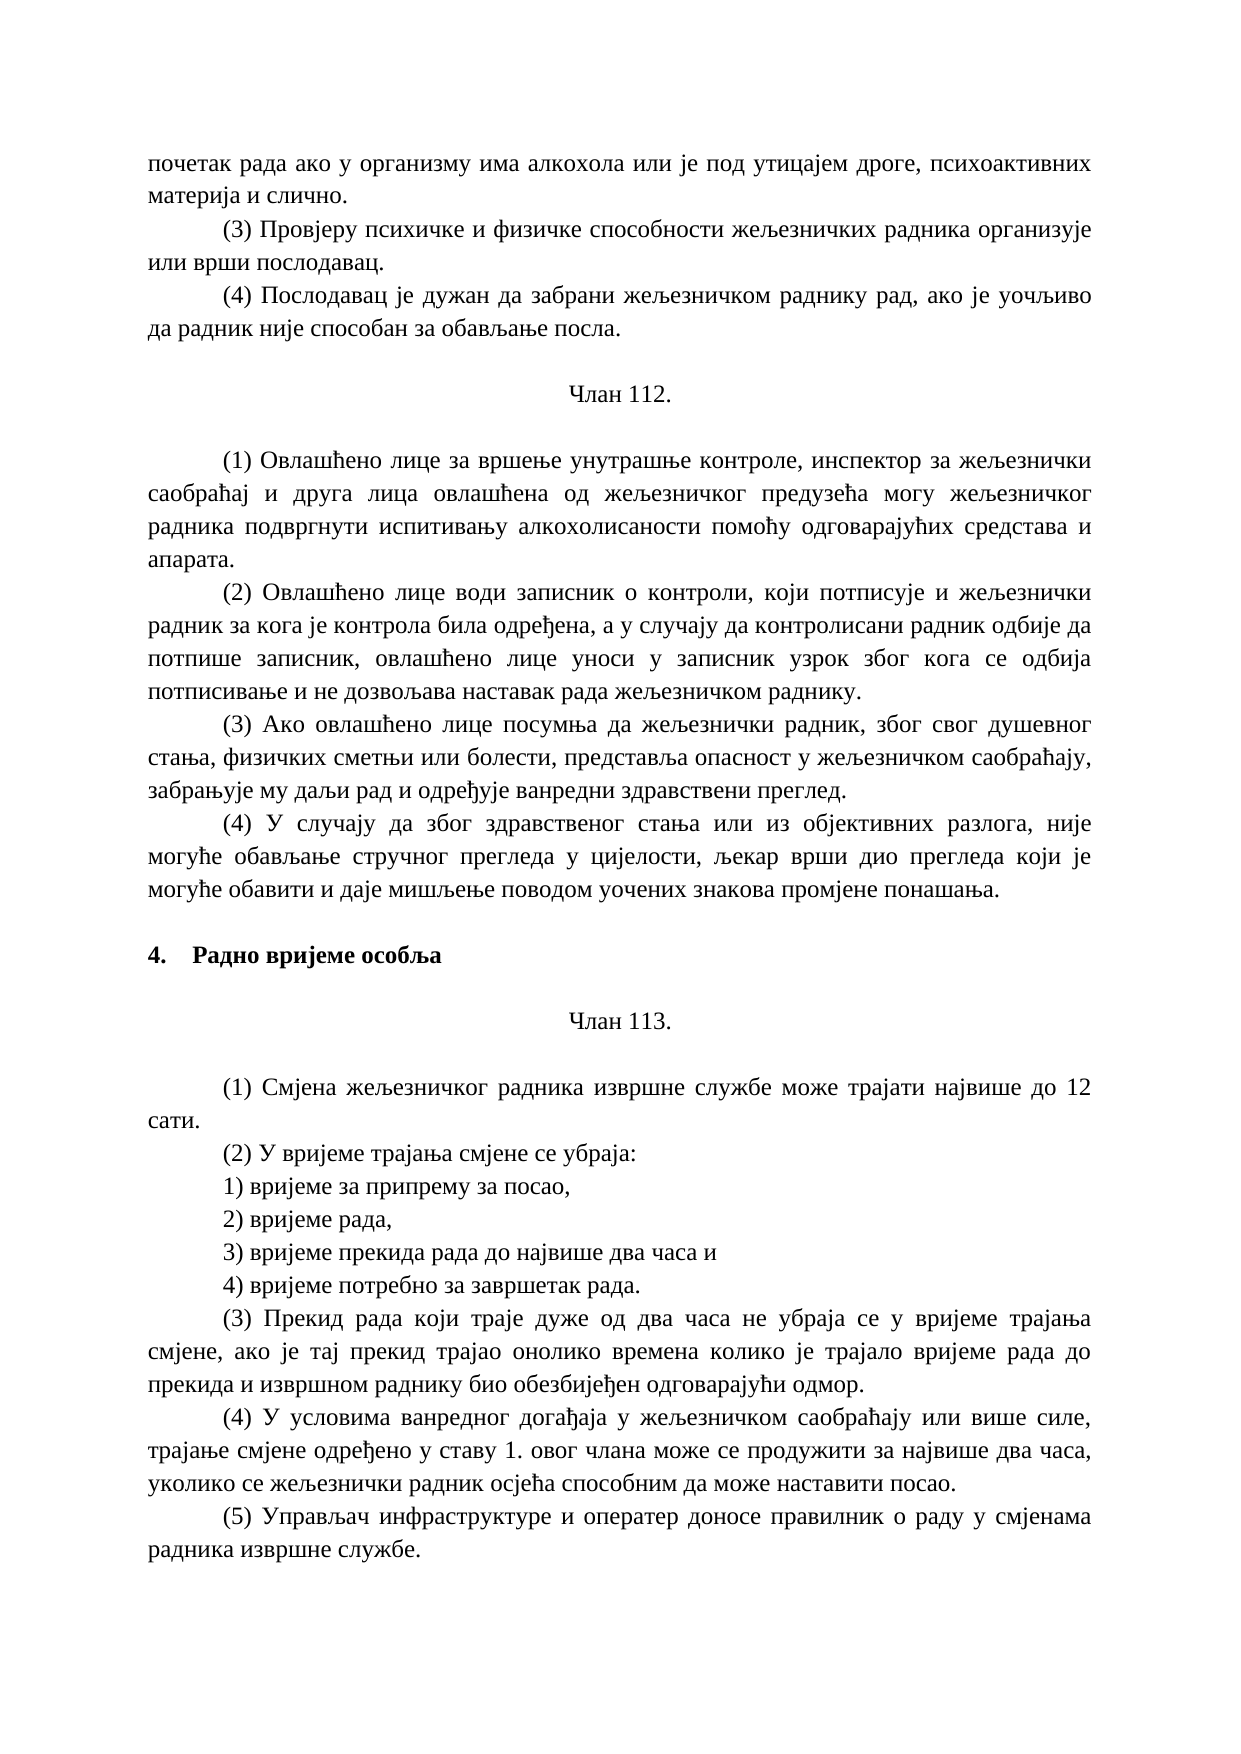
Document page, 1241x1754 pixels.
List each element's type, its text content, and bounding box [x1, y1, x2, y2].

text 2) вријеме рада, [148, 1204, 1093, 1233]
text 3) вријеме прекида рада до највише два часа и [148, 1237, 1093, 1266]
list Радно вријеме особља [148, 940, 1093, 969]
text (2) Овлашћено лице води записник о контроли, који потписује и жељезнички радник за кога је контрола била одређена, а у случају да контролисани радник одбије да потпише записник, овлашћено лице уноси у записник узрок због кога се одбија потписивање и не дозвољава наставак рада жељезничком раднику. [148, 577, 1093, 705]
text Члан 113. [148, 1006, 1093, 1035]
text (4) У условима ванредног догађаја у жељезничком саобраћају или више силе, трајање смјене одређено у ставу 1. овог члана може се продужити за највише два часа, уколико се жељезнички радник осјећа способним да може наставити посао. [148, 1402, 1093, 1497]
text (5) Управљач инфраструктуре и оператер доносе правилник о раду у смјенама радника извршне службе. [148, 1501, 1093, 1563]
text (3) Ако овлашћено лице посумња да жељезнички радник, због свог душевног стања, физичких сметњи или болести, представља опасност у жељезничком саобраћају, забрањује му даљи рад и одређује ванредни здравствени преглед. [148, 709, 1093, 804]
text Члан 112. [148, 379, 1093, 407]
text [148, 148, 1093, 209]
text 1) вријеме за припрему за посао, [148, 1171, 1093, 1200]
text (3) Провјеру психичке и физичке способности жељезничких радника организује или врши послодавац. [148, 214, 1093, 275]
text (1) Смјена жељезничког радника извршне службе може трајати највише до 12 сати. [148, 1072, 1093, 1134]
text (4) У случају да због здравственог стања или из објективних разлога, није могуће обављање стручног прегледа у цијелости, љекар врши дио прегледа који је могуће обавити и даје мишљење поводом уочених знакова промјене понашања. [148, 808, 1093, 903]
text (2) У вријеме трајања смјене се убраја: [148, 1138, 1093, 1167]
text (4) Послодавац је дужан да забрани жељезничком раднику рад, ако је уочљиво да радник није способан за обављање посла. [148, 280, 1093, 341]
text (3) Прекид рада који траје дуже од два часа не убраја се у вријеме трајања смјене, ако је тај прекид трајао онолико времена колико је трајало вријеме рада до прекида и извршном раднику био обезбијеђен одговарајући одмор. [148, 1303, 1093, 1398]
text (1) Овлашћено лице за вршење унутрашње контроле, инспектор за жељезнички саобраћај и друга лица овлашћена од жељезничког предузећа могу жељезничког радника подвргнути испитивању алкохолисаности помоћу одговарајућих средстава и апарата. [148, 445, 1093, 573]
text 4) вријеме потребно за завршетак рада. [148, 1270, 1093, 1299]
